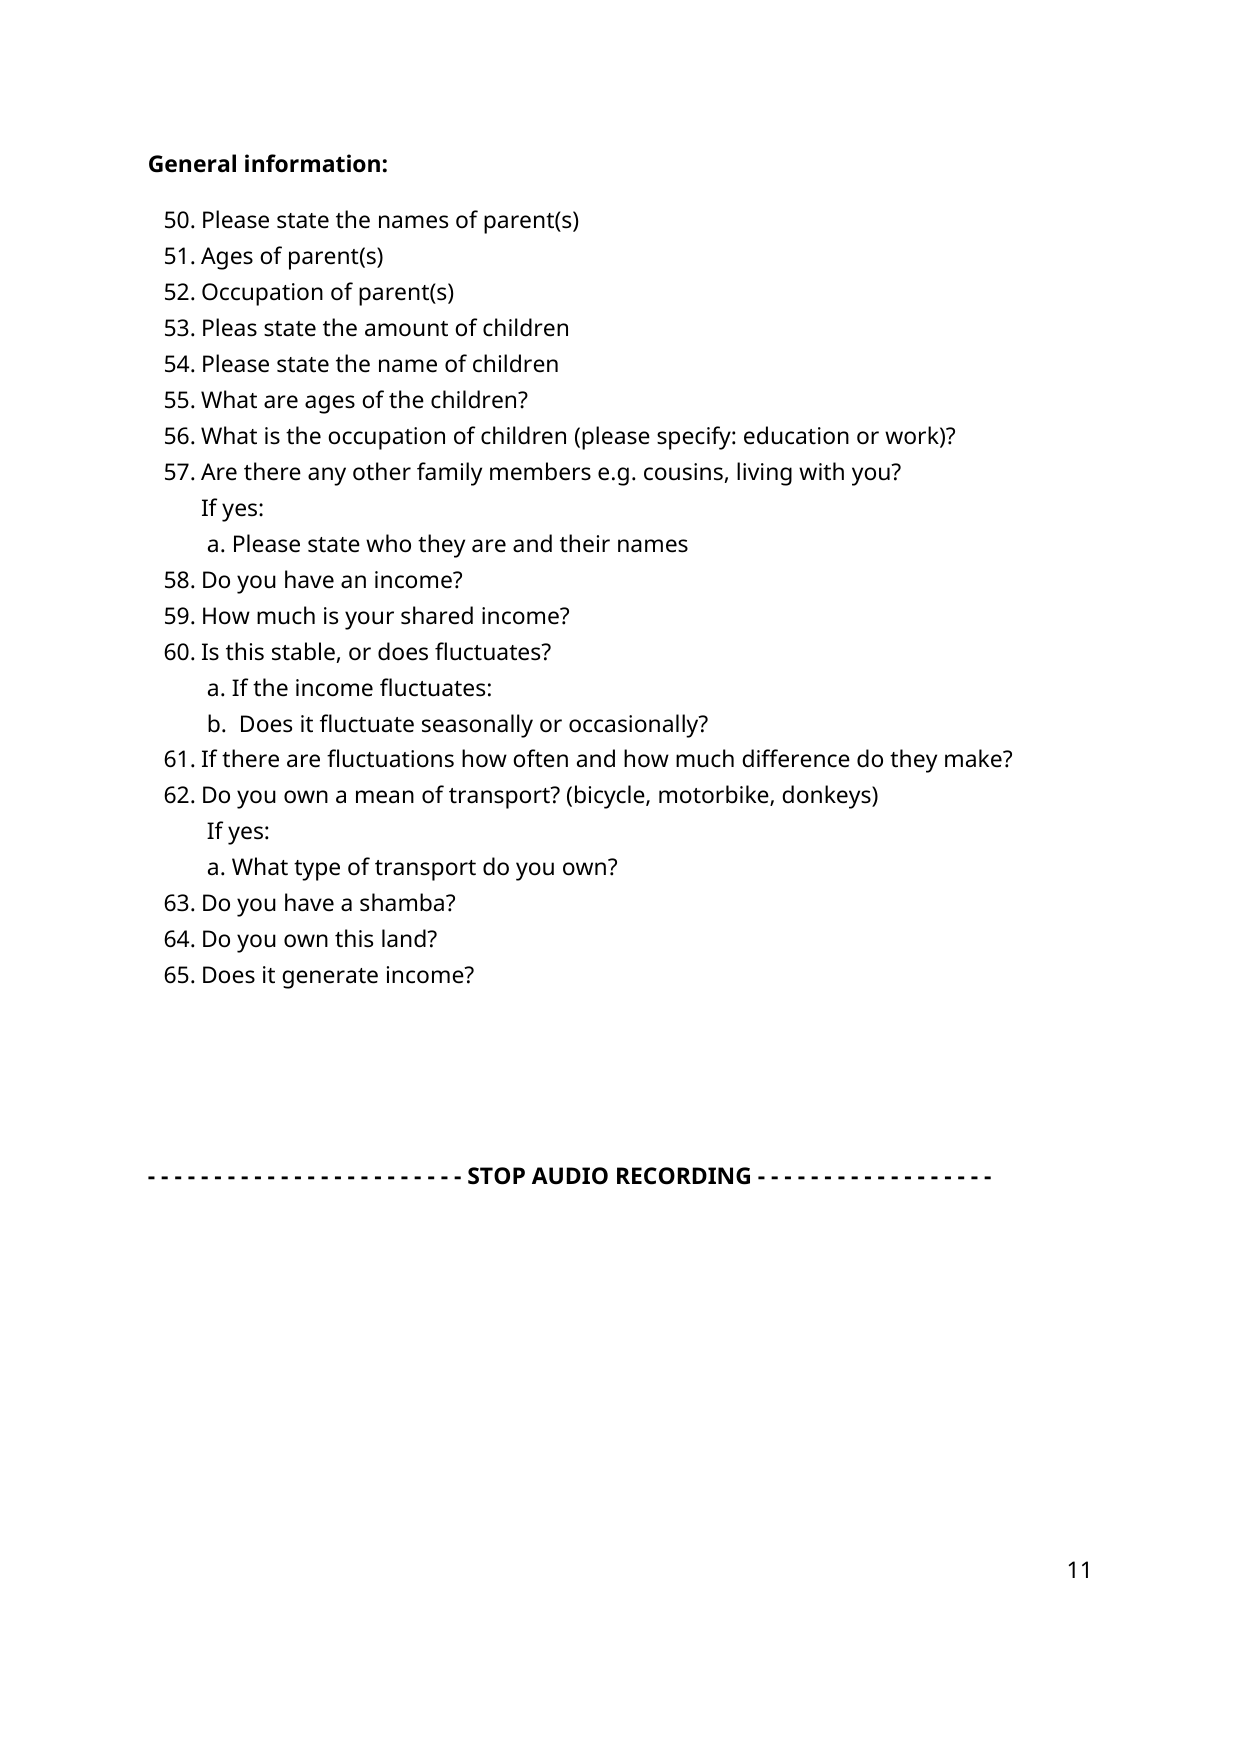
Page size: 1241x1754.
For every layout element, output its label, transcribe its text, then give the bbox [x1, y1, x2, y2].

list Please state the names of parent(s) [163, 204, 1093, 236]
list Is this stable, or does fluctuates? [163, 636, 1093, 667]
list Please state who they are and their names [207, 528, 1093, 559]
text If yes: [148, 492, 1093, 523]
list If the income fluctuates: [207, 672, 1093, 703]
list Occupation of parent(s) [163, 276, 1093, 307]
list Ages of parent(s) [163, 240, 1093, 272]
list Does it fluctuate seasonally or occasionally? [207, 707, 1093, 739]
list Please state the name of children [163, 348, 1093, 379]
list Do you have an income? [163, 564, 1093, 595]
list Do you own a mean of transport? (bicycle, motorbike, donkeys) [163, 779, 1093, 811]
list Are there any other family members e.g. cousins, living with you? [163, 456, 1093, 487]
list What type of transport do you own? [207, 851, 1093, 882]
list Do you own this land? [163, 923, 1093, 954]
text - - - - - - - - - - - - - - - - - - - - - - - - STOP AUDIO RECORDING - - - - - - - - - - - - - - - - - - [148, 1159, 1093, 1191]
list If there are fluctuations how often and how much difference do they make? [163, 743, 1093, 775]
list What are ages of the children? [163, 384, 1093, 415]
list Pleas state the amount of children [163, 312, 1093, 343]
text If yes: [148, 815, 1093, 847]
text General information: [148, 148, 1093, 179]
list Does it generate income? [163, 959, 1093, 990]
list How much is your shared income? [163, 600, 1093, 631]
list What is the occupation of children (please specify: education or work)? [163, 420, 1093, 451]
list Do you have a shamba? [163, 887, 1093, 918]
